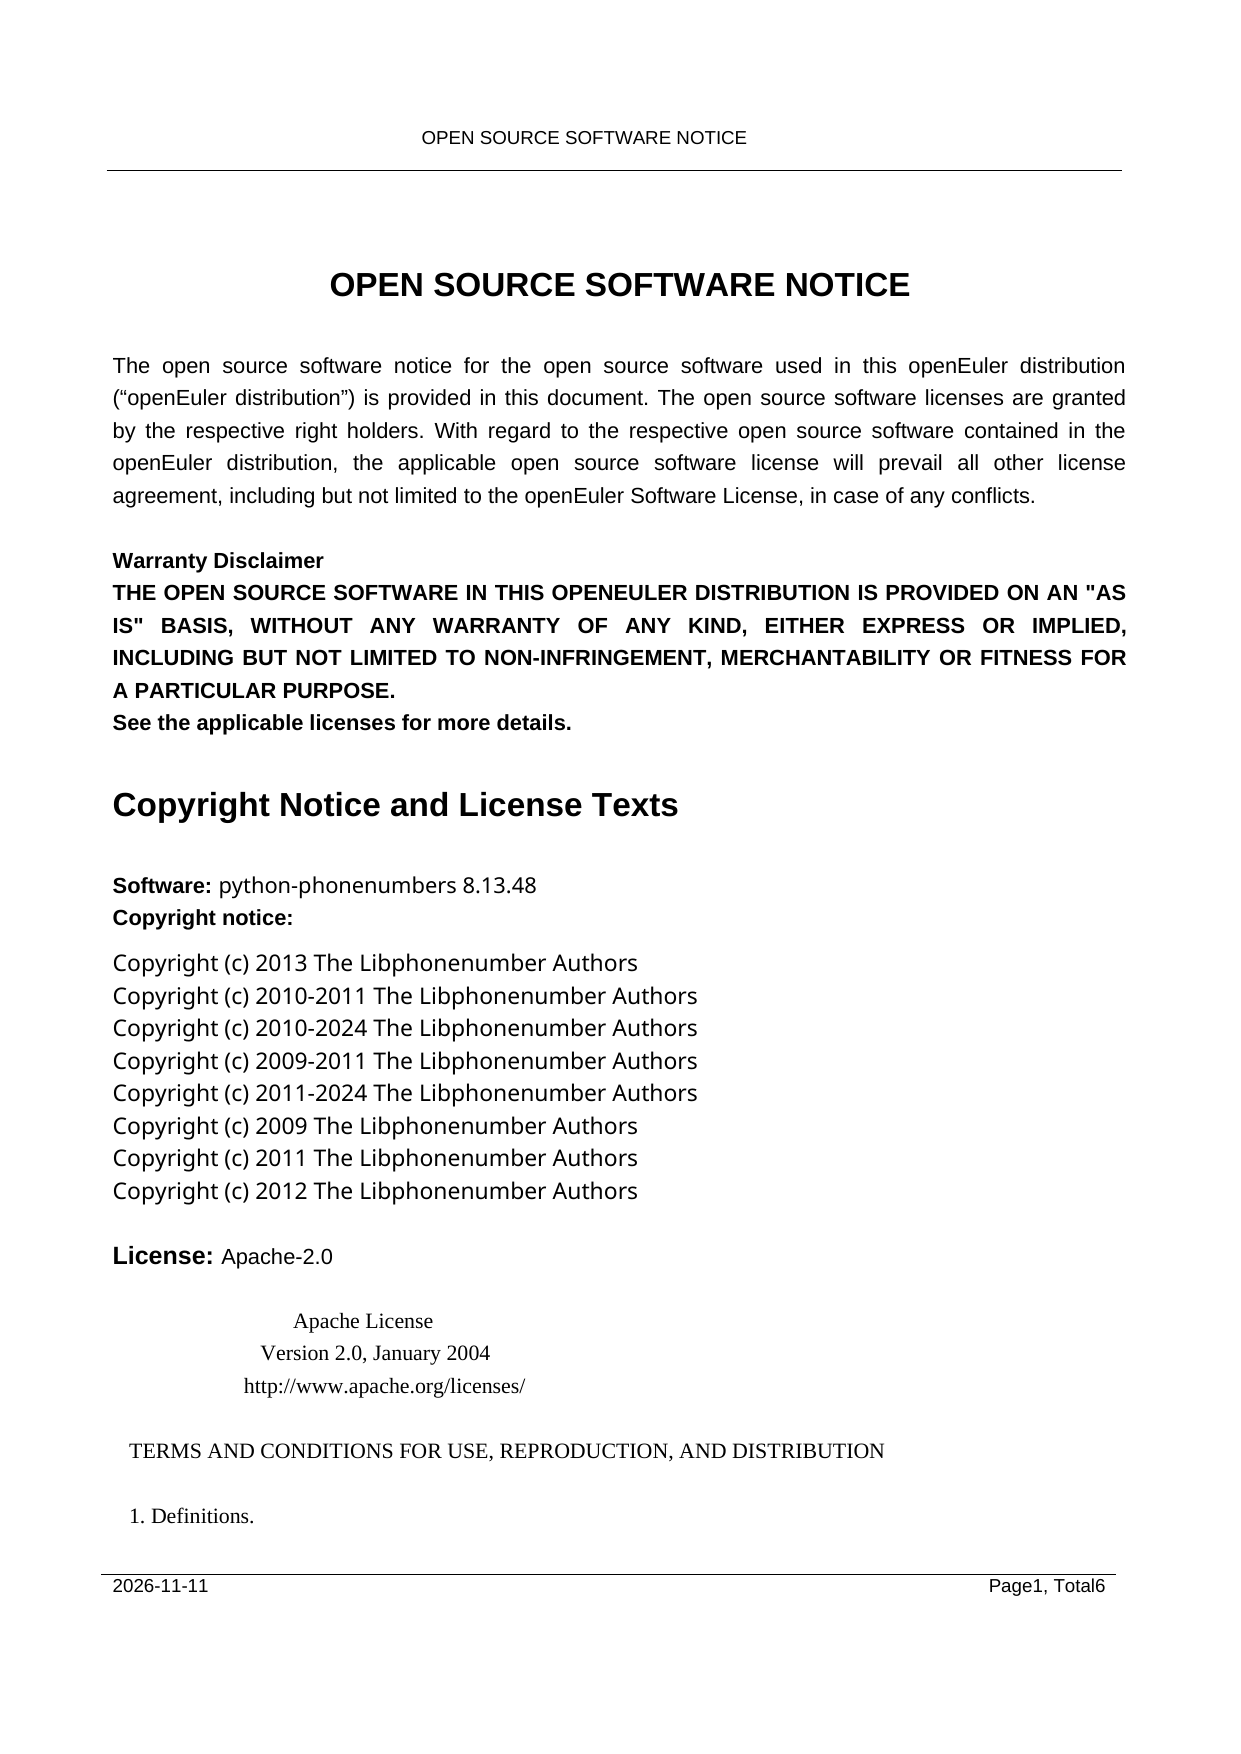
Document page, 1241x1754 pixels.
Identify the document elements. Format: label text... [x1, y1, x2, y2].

text License: Apache-2.0 [112, 1239, 1128, 1272]
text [112, 1272, 1128, 1532]
title Software: python-phonenumbers 8.13.48 [112, 869, 1128, 901]
text Copyright (c) 2013 The Libphonenumber Authors Copyright (c) 2010-2011 The Libphonenumber Authors Copyright (c) 2010-2024 The Libphonenumber Authors Copyright (c) 2009-2011 The Libphonenumber Authors Copyright (c) 2011-2024 The Libphonenumber Authors Copyright (c) 2009 The Libphonenumber Authors Copyright (c) 2011 The Libphonenumber Authors Copyright (c) 2012 The Libphonenumber Authors [112, 947, 1128, 1239]
text Warranty Disclaimer [112, 544, 1128, 576]
text THE OPEN SOURCE SOFTWARE IN THIS OPENEULER DISTRIBUTION IS PROVIDED ON AN "AS IS" BASIS, WITHOUT ANY WARRANTY OF ANY KIND, EITHER EXPRESS OR IMPLIED, INCLUDING BUT NOT LIMITED TO NON-INFRINGEMENT, MERCHANTABILITY OR FITNESS FOR A PARTICULAR PURPOSE. See the applicable licenses for more details. [112, 576, 1128, 739]
text OPEN SOURCE SOFTWARE NOTICE [112, 251, 1128, 316]
text Copyright notice: [112, 901, 1128, 934]
text Copyright Notice and License Texts [112, 771, 1128, 836]
text The open source software notice for the open source software used in this openEuler distribution (“openEuler distribution”) is provided in this document. The open source software licenses are granted by the respective right holders. With regard to the respective open source software contained in the openEuler distribution, the applicable open source software license will prevail all other license agreement, including but not limited to the openEuler Software License, in case of any conflicts. [112, 349, 1128, 511]
